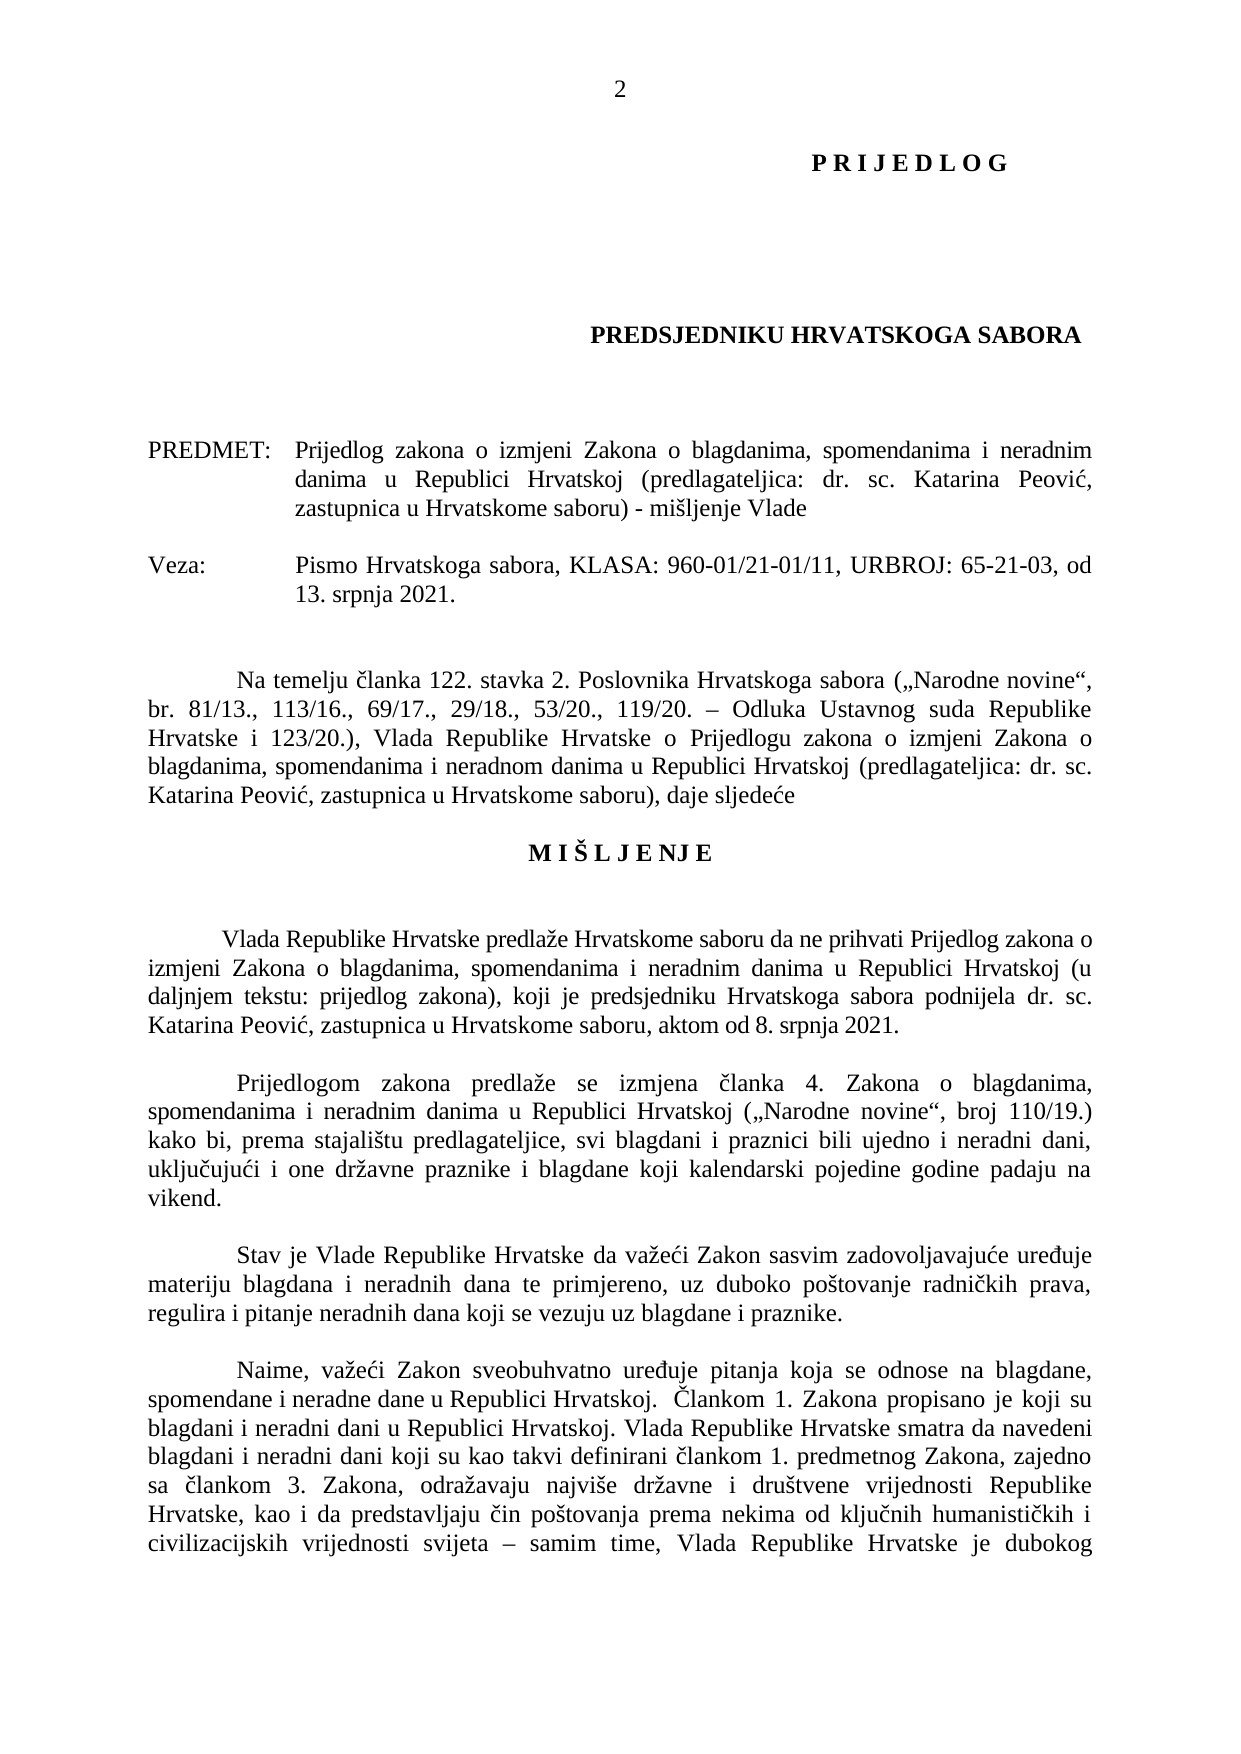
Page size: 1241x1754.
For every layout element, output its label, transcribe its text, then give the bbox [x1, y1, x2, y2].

text Stav je Vlade Republike Hrvatske da važeći Zakon sasvim zadovoljavajuće uređuje materiju blagdana i neradnih dana te primjereno, uz duboko poštovanje radničkih prava, regulira i pitanje neradnih dana koji se vezuju uz blagdane i praznike. [148, 1240, 1092, 1326]
text Prijedlogom zakona predlaže se izmjena članka 4. Zakona o blagdanima, spomendanima i neradnim danima u Republici Hrvatskoj („Narodne novine“, broj 110/19.) kako bi, prema stajalištu predlagateljice, svi blagdani i praznici bili ujedno i neradni dani, uključujući i one državne praznike i blagdane koji kalendarski pojedine godine padaju na vikend. [148, 1068, 1092, 1211]
text Veza: Pismo Hrvatskoga sabora, KLASA: 960-01/21-01/11, URBROJ: 65-21-03, od 13. srpnja 2021. [148, 550, 1092, 608]
text M I Š L J E NJ E [148, 838, 1092, 866]
text PREDSJEDNIKU HRVATSKOGA SABORA [590, 320, 1092, 349]
text PREDMET: Prijedlog zakona o izmjeni Zakona o blagdanima, spomendanima i neradnim danima u Republici Hrvatskoj (predlagateljica: dr. sc. Katarina Peović, zastupnica u Hrvatskome saboru) - mišljenje Vlade [148, 435, 1092, 521]
text Na temelju članka 122. stavka 2. Poslovnika Hrvatskoga sabora („Narodne novine“, br. 81/13., 113/16., 69/17., 29/18., 53/20., 119/20. – Odluka Ustavnog suda Republike Hrvatske i 123/20.), Vlada Republike Hrvatske o Prijedlogu zakona o izmjeni Zakona o blagdanima, spomendanima i neradnom danima u Republici Hrvatskoj (predlagateljica: dr. sc. Katarina Peović, zastupnica u Hrvatskome saboru), daje sljedeće [148, 665, 1092, 809]
text Vlada Republike Hrvatske predlaže Hrvatskome saboru da ne prihvati Prijedlog zakona o izmjeni Zakona o blagdanima, spomendanima i neradnim danima u Republici Hrvatskoj (u daljnjem tekstu: prijedlog zakona), koji je predsjedniku Hrvatskoga sabora podnijela dr. sc. Katarina Peović, zastupnica u Hrvatskome saboru, aktom od 8. srpnja 2021. [148, 924, 1092, 1039]
text P R I J E D L O G [148, 148, 1092, 176]
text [148, 1355, 1092, 1556]
